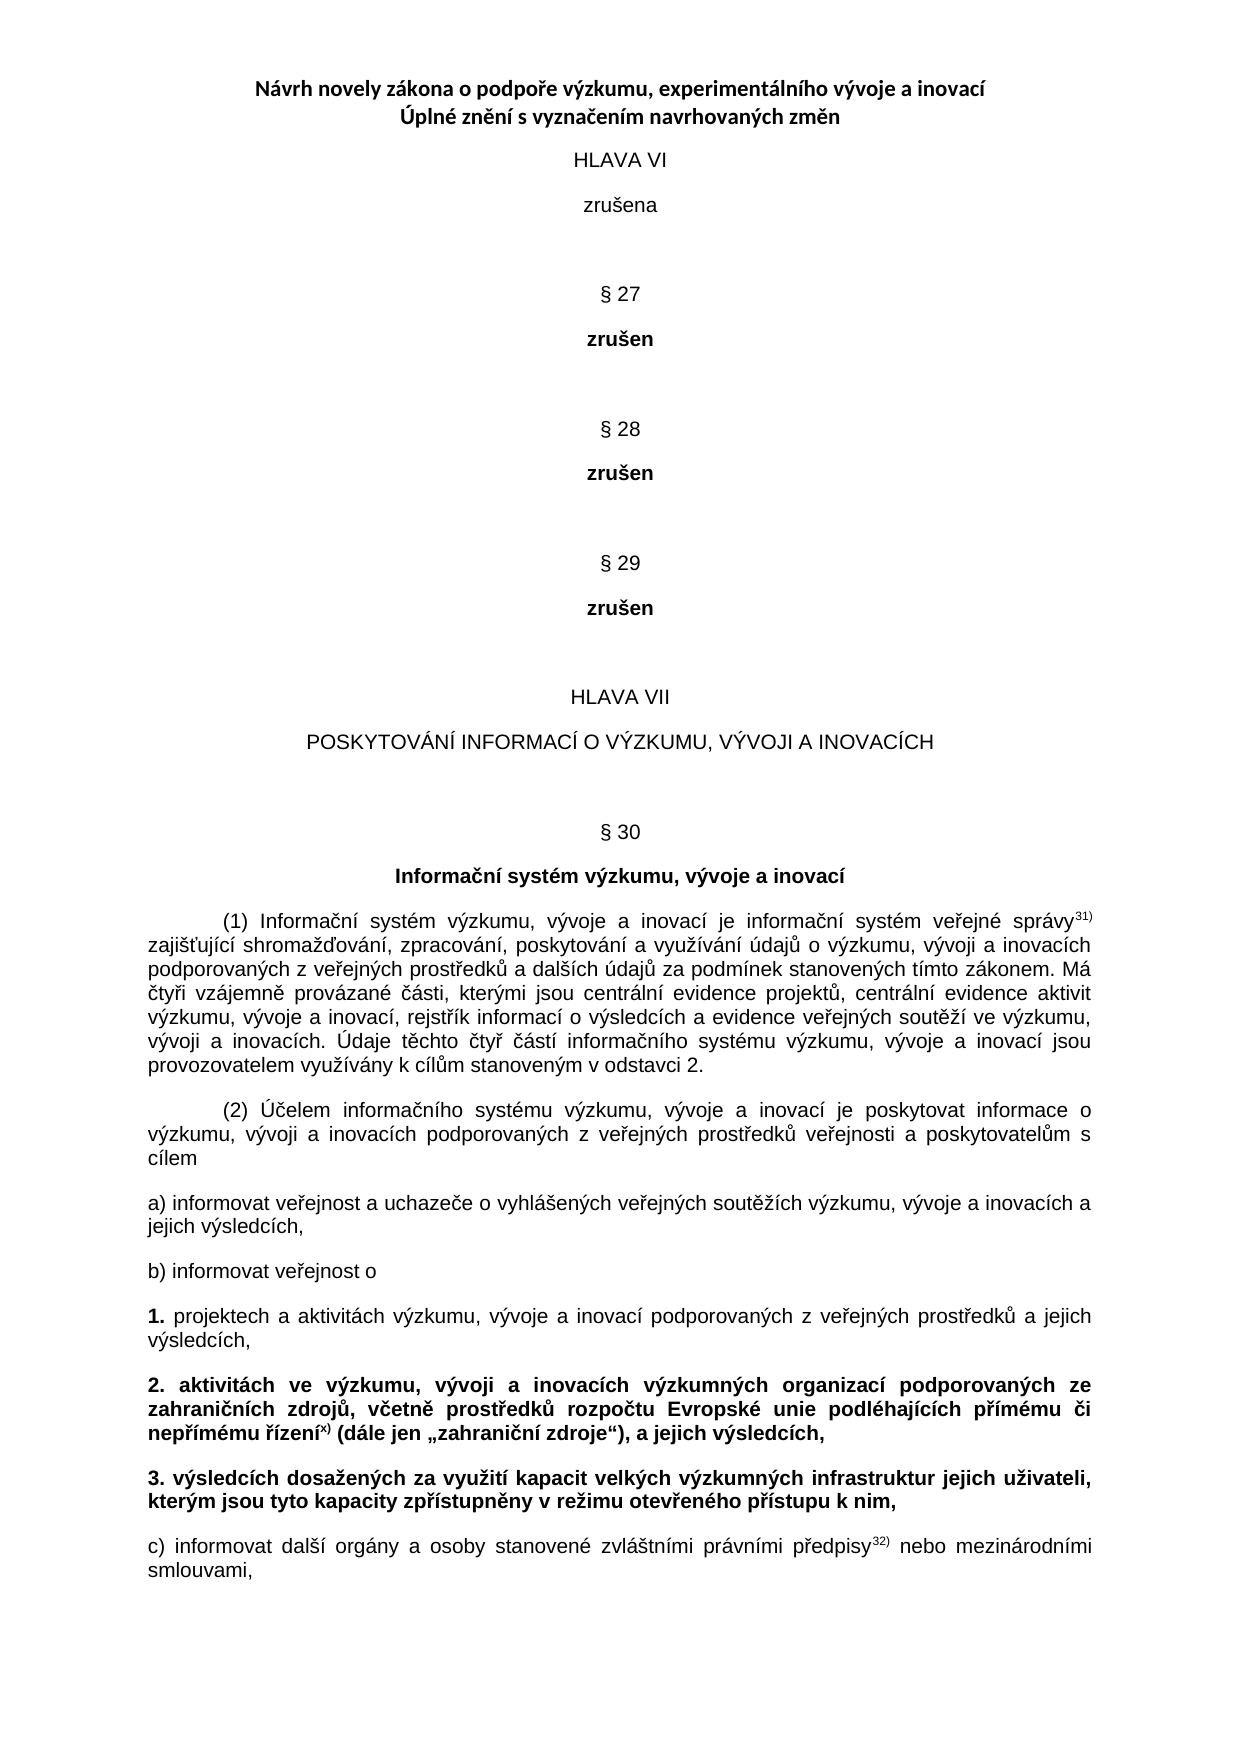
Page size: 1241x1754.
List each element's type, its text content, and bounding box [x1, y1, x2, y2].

text § 28 [148, 416, 1092, 440]
text § 27 [148, 282, 1092, 306]
text c) informovat další orgány a osoby stanovené zvláštními právními předpisy32) nebo mezinárodními smlouvami, [148, 1534, 1092, 1582]
text 2. aktivitách ve výzkumu, vývoji a inovacích výzkumných organizací podporovaných ze zahraničních zdrojů, včetně prostředků rozpočtu Evropské unie podléhajících přímému či nepřímému řízeníx) (dále jen „zahraniční zdroje“), a jejich výsledcích, [148, 1373, 1092, 1444]
text zrušen [148, 596, 1092, 619]
text § 30 [148, 819, 1092, 843]
text § 29 [148, 551, 1092, 575]
text Informační systém výzkumu, vývoje a inovací [148, 864, 1092, 888]
text HLAVA VII [148, 685, 1092, 709]
text zrušen [148, 461, 1092, 485]
text HLAVA VI [148, 148, 1092, 172]
text a) informovat veřejnost a uchazeče o vyhlášených veřejných soutěžích výzkumu, vývoje a inovacích a jejich výsledcích, [148, 1190, 1092, 1238]
text b) informovat veřejnost o [148, 1259, 1092, 1283]
text (2) Účelem informačního systému výzkumu, vývoje a inovací je poskytovat informace o výzkumu, vývoji a inovacích podporovaných z veřejných prostředků veřejnosti a poskytovatelům s cílem [148, 1098, 1092, 1169]
text zrušena [148, 192, 1092, 216]
text zrušen [148, 327, 1092, 351]
text (1) Informační systém výzkumu, vývoje a inovací je informační systém veřejné správy31) zajišťující shromažďování, zpracování, poskytování a využívání údajů o výzkumu, vývoji a inovacích podporovaných z veřejných prostředků a dalších údajů za podmínek stanovených tímto zákonem. Má čtyři vzájemně provázané části, kterými jsou centrální evidence projektů, centrální evidence aktivit výzkumu, vývoje a inovací, rejstřík informací o výsledcích a evidence veřejných soutěží ve výzkumu, vývoji a inovacích. Údaje těchto čtyř částí informačního systému výzkumu, vývoje a inovací jsou provozovatelem využívány k cílům stanoveným v odstavci 2. [148, 909, 1092, 1077]
text 1. projektech a aktivitách výzkumu, vývoje a inovací podporovaných z veřejných prostředků a jejich výsledcích, [148, 1304, 1092, 1352]
text POSKYTOVÁNÍ INFORMACÍ O VÝZKUMU, VÝVOJI A INOVACÍCH [148, 730, 1092, 754]
text 3. výsledcích dosažených za využití kapacit velkých výzkumných infrastruktur jejich uživateli, kterým jsou tyto kapacity zpřístupněny v režimu otevřeného přístupu k nim, [148, 1465, 1092, 1513]
